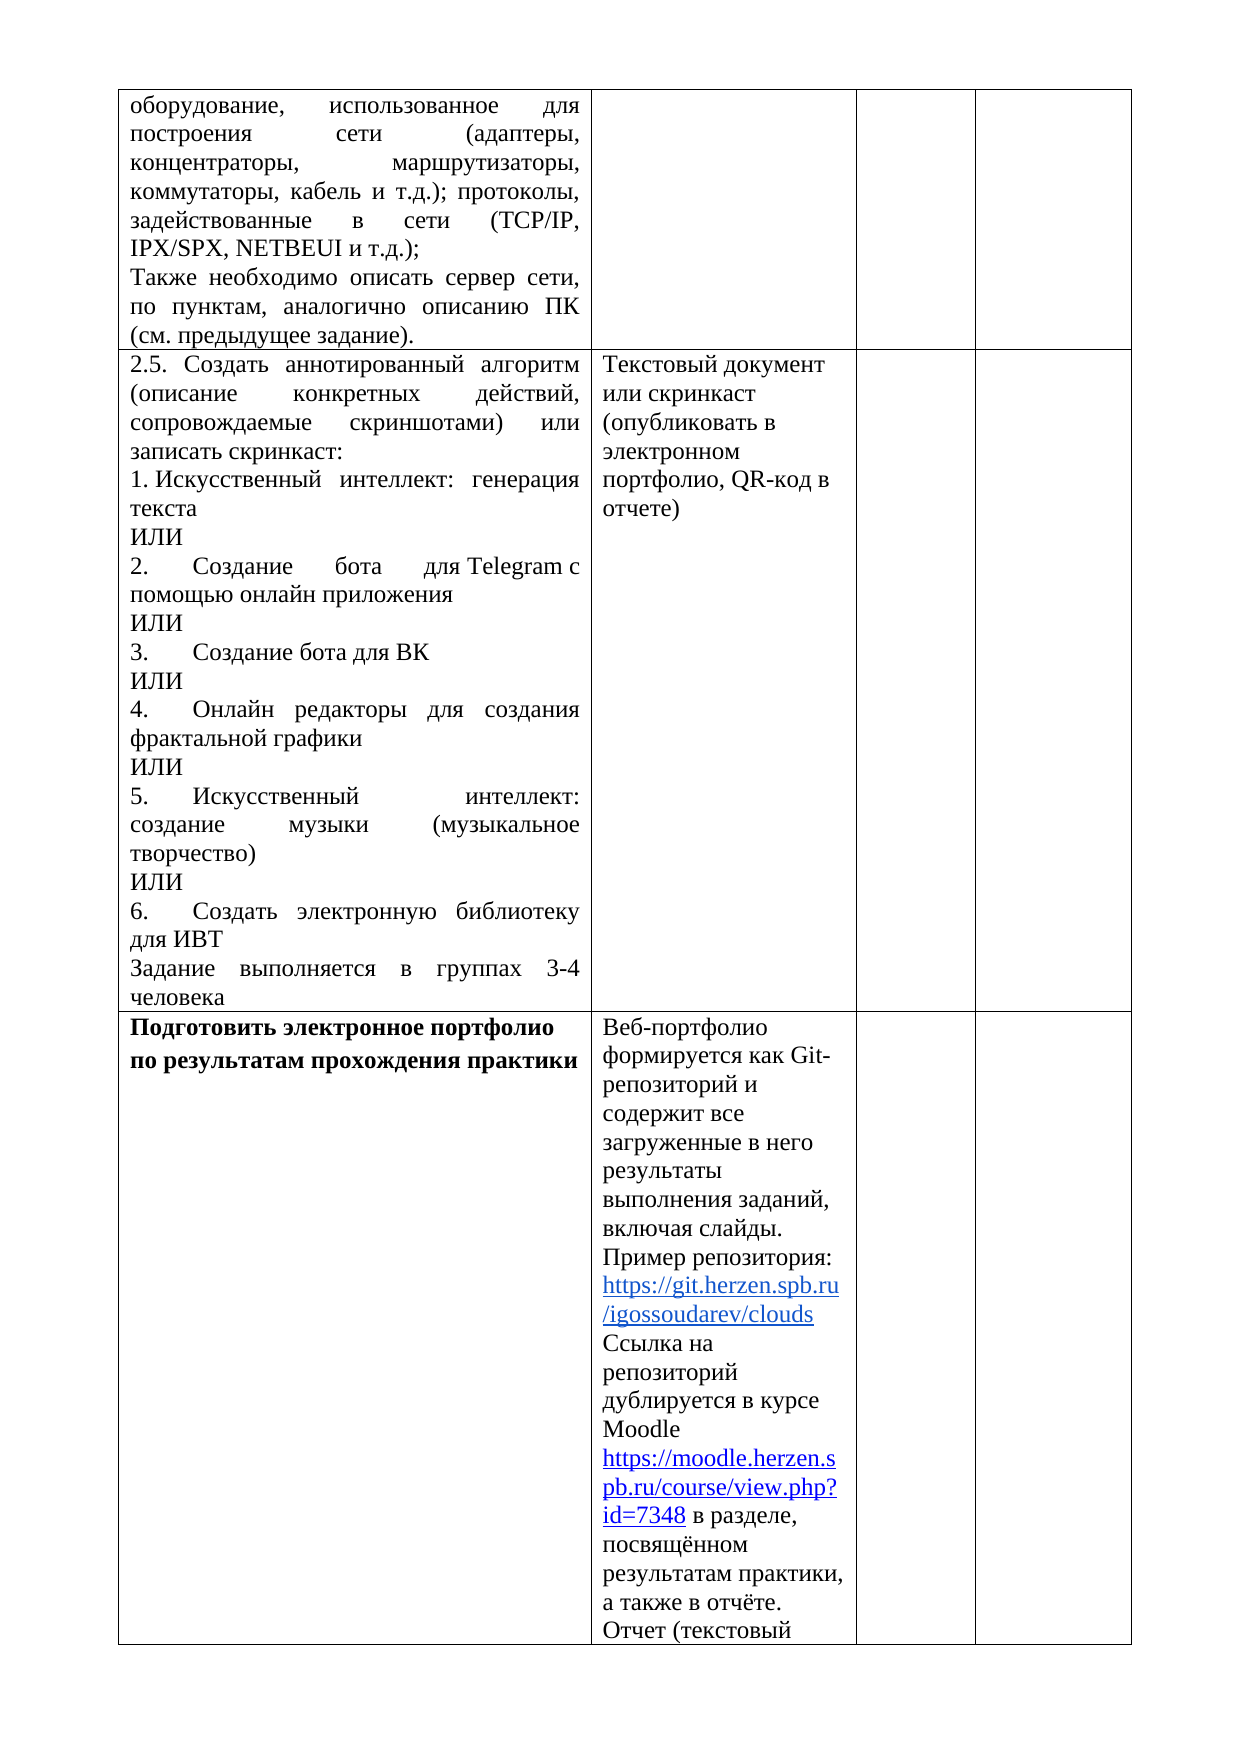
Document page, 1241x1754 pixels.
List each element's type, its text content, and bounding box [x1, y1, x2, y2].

table_cell [976, 1012, 1131, 1644]
table_cell [857, 350, 975, 1011]
table_cell [976, 350, 1131, 1011]
table_cell Текстовый документ или скринкаст (опубликовать в электронном портфолио, QR-код в отчете) [592, 350, 856, 1011]
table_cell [119, 1012, 591, 1644]
table_cell 2.5. Создать аннотированный алгоритм (описание конкретных действий, сопровождаемые скриншотами) или записать скринкаст: 1. Искусственный интеллект: генерация текста ИЛИ 2. Создание бота для Telegram с помощью онлайн приложения ИЛИ 3. Создание бота для ВК ИЛИ 4. Онлайн редакторы для создания фрактальной графики ИЛИ 5. Искусственный интеллект: создание музыки (музыкальное творчество) ИЛИ 6. Создать электронную библиотеку для ИВТ Задание выполняется в группах 3-4 человека [119, 350, 591, 1011]
table_cell [857, 1012, 975, 1644]
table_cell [592, 1012, 856, 1644]
